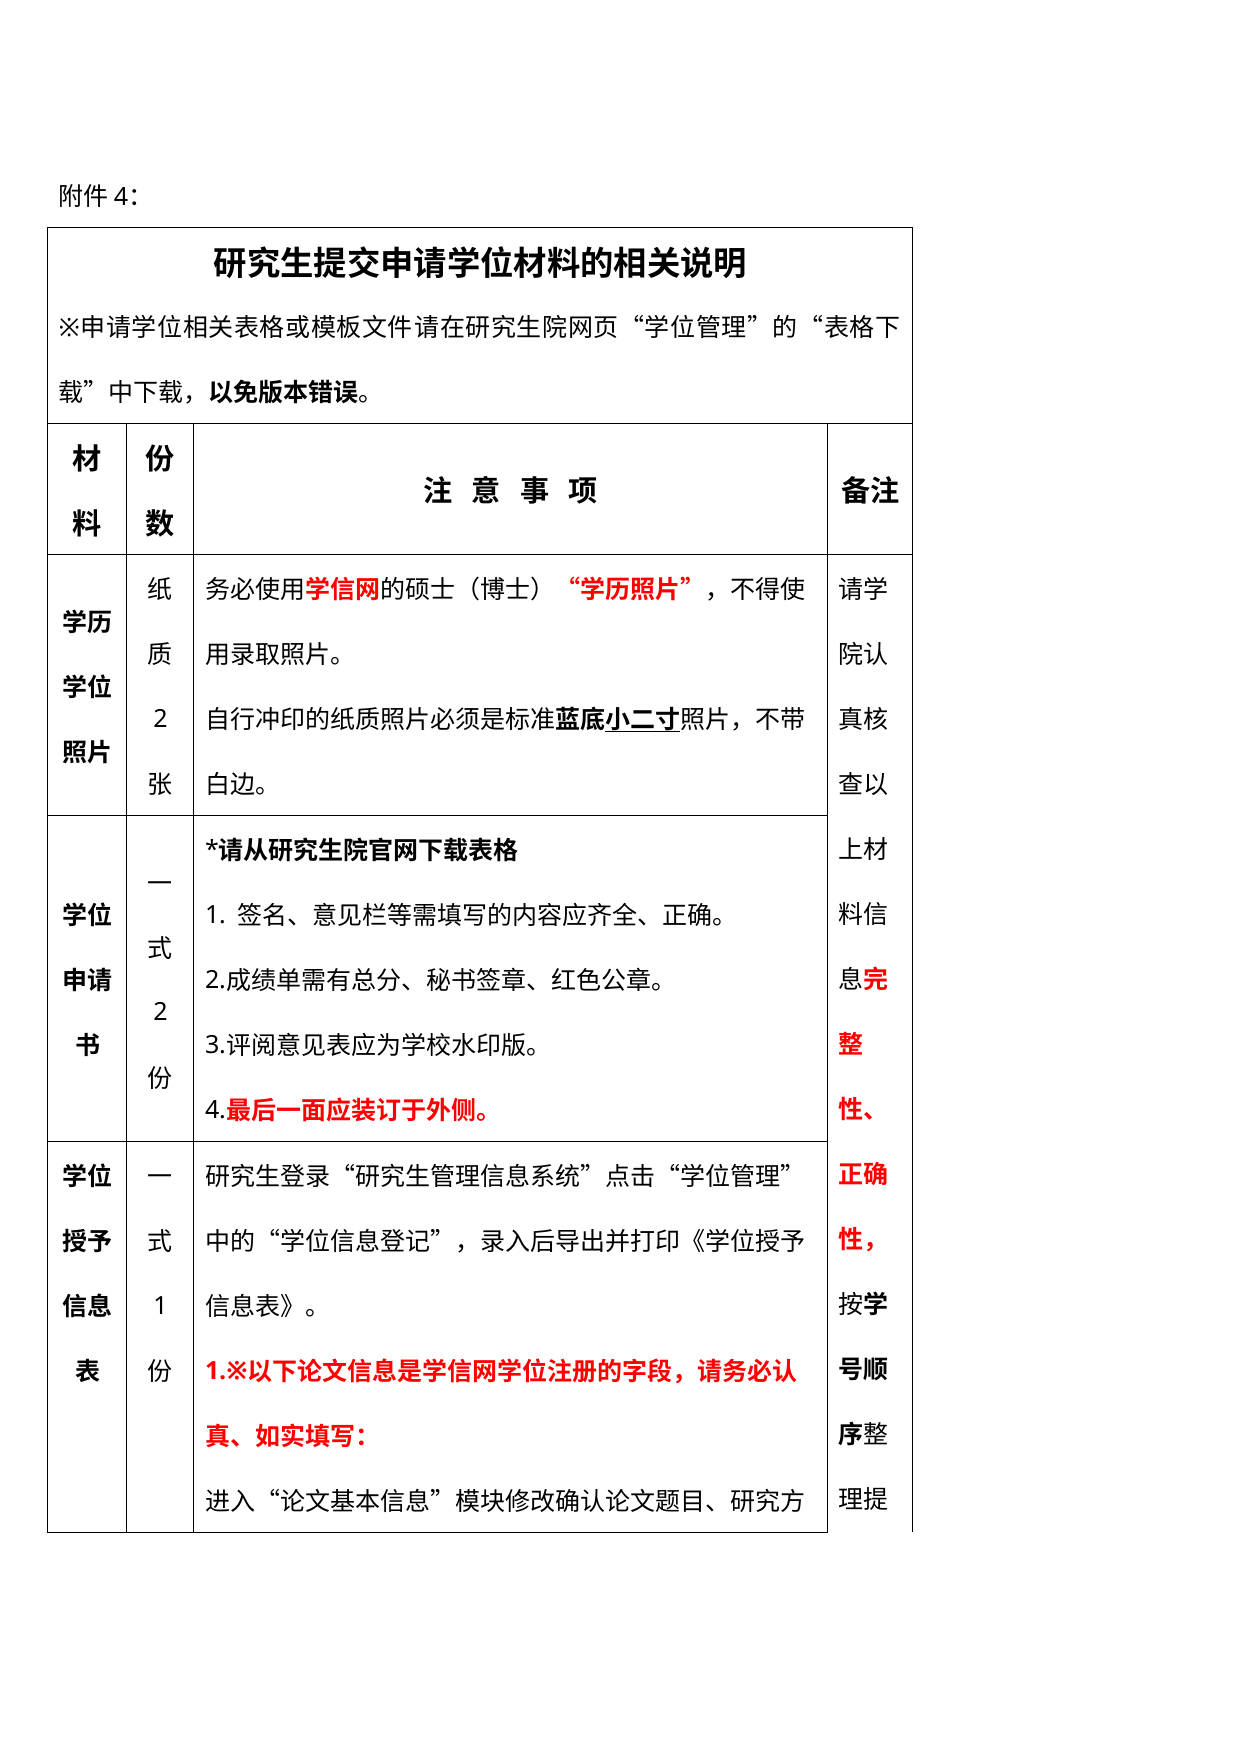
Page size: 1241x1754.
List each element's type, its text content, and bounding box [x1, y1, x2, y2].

table_cell 学历 学位 照片 [48, 555, 126, 815]
table_cell 一式1份 [127, 1142, 193, 1532]
table_cell 备注 [828, 424, 912, 554]
table_cell 研究生提交申请学位材料的相关说明 ※申请学位相关表格或模板文件请在研究生院网页“学位管理”的“表格下载”中下载，以免版本错误。 [48, 228, 912, 423]
table_cell 务必使用学信网的硕士（博士）“学历照片”，不得使用录取照片。 自行冲印的纸质照片必须是标准蓝底小二寸照片，不带白边。 [194, 555, 827, 815]
table_cell 份数 [127, 424, 193, 554]
table_header 附件4： [48, 162, 913, 227]
table_cell 一式2份 [127, 816, 193, 1141]
table_cell 学位 授予 信息表 [48, 1142, 126, 1532]
table_cell 注意事项 [194, 424, 827, 554]
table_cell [194, 1142, 827, 1532]
table_cell *请从研究生院官网下载表格 签名、意见栏等需填写的内容应齐全、正确。 2.成绩单需有总分、秘书签章、红色公章。 3.评阅意见表应为学校水印版。 4.最后一面应装订于外侧。 [194, 816, 827, 1141]
table_cell 材料 [48, 424, 126, 554]
table_cell 学位 申请书 [48, 816, 126, 1141]
table_cell 请学院认真核查以上材料信息完整性、正确性，按学号顺序整理提交。 [828, 555, 912, 1532]
table_cell 纸质2张 [127, 555, 193, 815]
